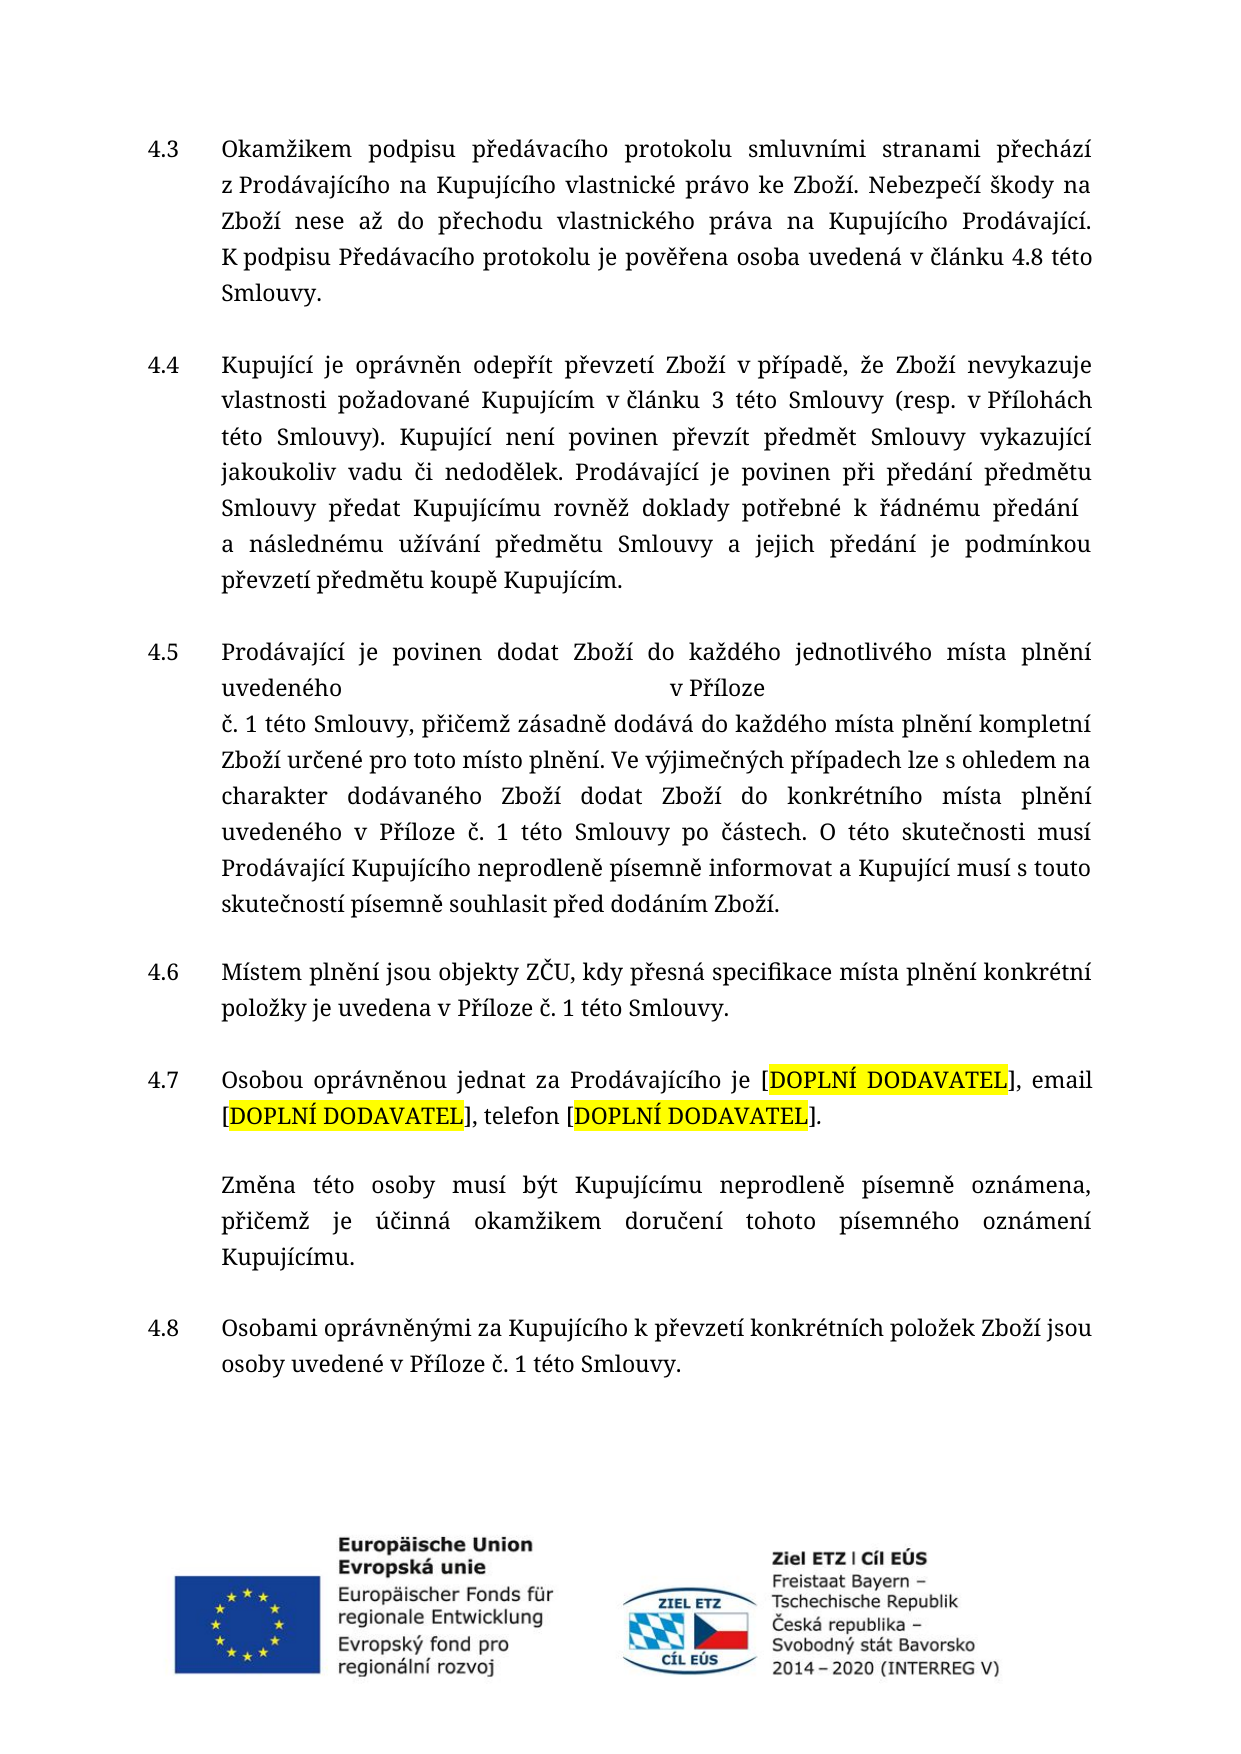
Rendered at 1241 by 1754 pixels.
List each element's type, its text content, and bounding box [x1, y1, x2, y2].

text 4.3 Okamžikem podpisu předávacího protokolu smluvními stranami přechází z Prodávajícího na Kupujícího vlastnické právo ke Zboží. Nebezpečí škody na Zboží nese až do přechodu vlastnického práva na Kupujícího Prodávající. K podpisu Předávacího protokolu je pověřena osoba uvedená v článku 4.8 této Smlouvy. [148, 133, 1093, 308]
picture [147, 1511, 1093, 1720]
text 4.6 Místem plnění jsou objekty ZČU, kdy přesná specifikace místa plnění konkrétní položky je uvedena v Příloze č. 1 této Smlouvy. [148, 956, 1093, 1023]
text 4.8 Osobami oprávněnými za Kupujícího k převzetí konkrétních položek Zboží jsou osoby uvedené v Příloze č. 1 této Smlouvy. [148, 1312, 1093, 1379]
text 4.4 Kupující je oprávněn odepřít převzetí Zboží v případě, že Zboží nevykazuje vlastnosti požadované Kupujícím v článku 3 této Smlouvy (resp. v Přílohách této Smlouvy). Kupující není povinen převzít předmět Smlouvy vykazující jakoukoliv vadu či nedodělek. Prodávající je povinen při předání předmětu Smlouvy předat Kupujícímu rovněž doklady potřebné k řádnému předání a následnému užívání předmětu Smlouvy a jejich předání je podmínkou převzetí předmětu koupě Kupujícím. [148, 348, 1093, 595]
text 4.5 Prodávající je povinen dodat Zboží do každého jednotlivého místa plnění uvedeného v Příloze č. 1 této Smlouvy, přičemž zásadně dodává do každého místa plnění kompletní Zboží určené pro toto místo plnění. Ve výjimečných případech lze s ohledem na charakter dodávaného Zboží dodat Zboží do konkrétního místa plnění uvedeného v Příloze č. 1 této Smlouvy po částech. O této skutečnosti musí Prodávající Kupujícího neprodleně písemně informovat a Kupující musí s touto skutečností písemně souhlasit před dodáním Zboží. [148, 636, 1093, 919]
text Změna této osoby musí být Kupujícímu neprodleně písemně oznámena, přičemž je účinná okamžikem doručení tohoto písemného oznámení Kupujícímu. [221, 1169, 1093, 1272]
text 4.7 Osobou oprávněnou jednat za Prodávajícího je [DOPLNÍ DODAVATEL], email [DOPLNÍ DODAVATEL], telefon [DOPLNÍ DODAVATEL]. [148, 1064, 1093, 1131]
